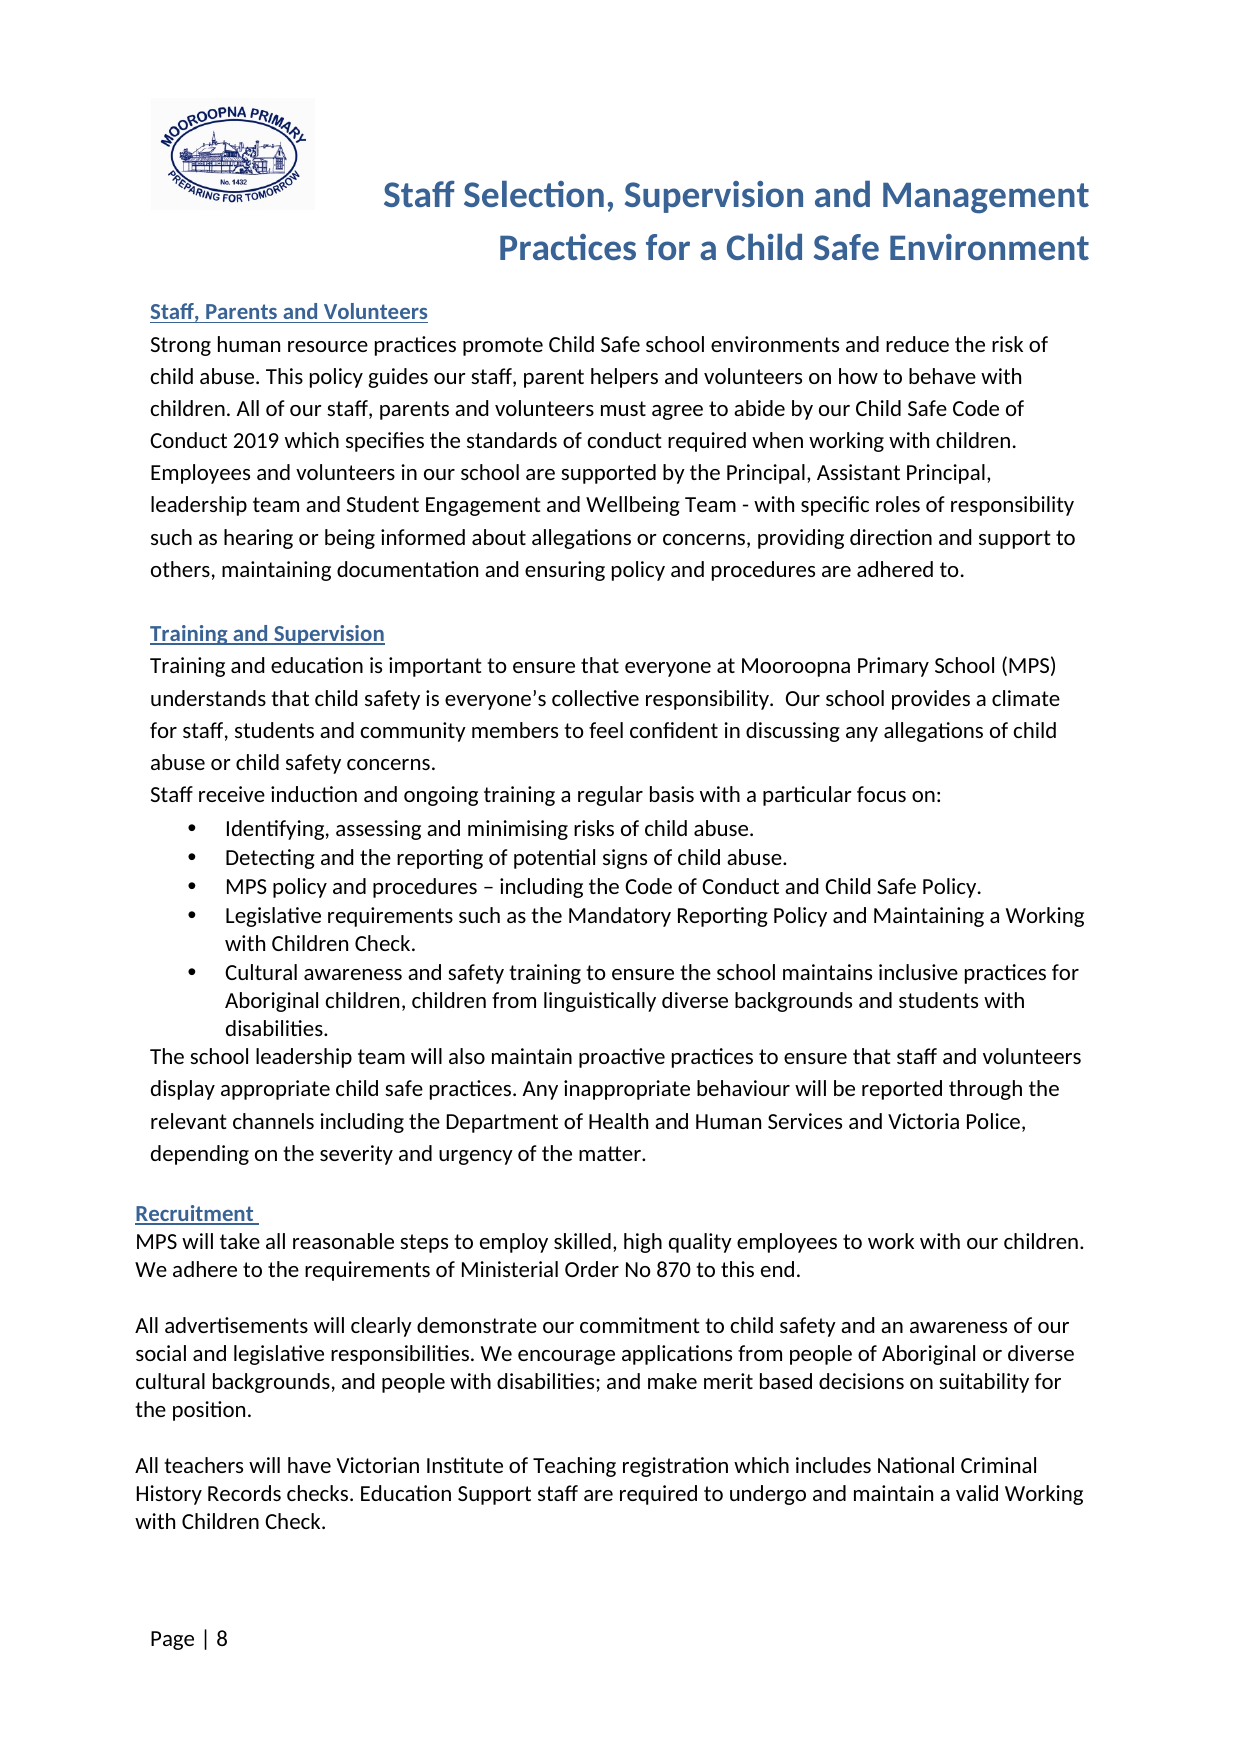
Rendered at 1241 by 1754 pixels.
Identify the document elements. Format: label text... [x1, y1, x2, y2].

text The school leadership team will also maintain proactive practices to ensure that staff and volunteers display appropriate child safe practices. Any inappropriate behaviour will be reported through the relevant channels including the Department of Health and Human Services and Victoria Police, depending on the severity and urgency of the matter. [150, 1042, 1090, 1167]
text Training and Supervision [150, 619, 1090, 647]
text Staff receive induction and ongoing training a regular basis with a particular focus on: [150, 780, 1090, 808]
text Strong human resource practices promote Child Safe school environments and reduce the risk of child abuse. This policy guides our staff, parent helpers and volunteers on how to behave with children. All of our staff, parents and volunteers must agree to abide by our Child Safe Code of Conduct 2019 which specifies the standards of conduct required when working with children. Employees and volunteers in our school are supported by the Principal, Assistant Principal, leadership team and Student Engagement and Wellbeing Team - with specific roles of responsibility such as hearing or being informed about allegations or concerns, providing direction and support to others, maintaining documentation and ensuring policy and procedures are adhered to. [150, 330, 1090, 583]
text MPS will take all reasonable steps to employ skilled, high quality employees to work with our children. We adhere to the requirements of Ministerial Order No 870 to this end. [135, 1227, 1090, 1283]
text All teachers will have Victorian Institute of Teaching registration which includes National Criminal History Records checks. Education Support staff are required to undergo and maintain a valid Working with Children Check. [135, 1451, 1090, 1535]
list Cultural awareness and safety training to ensure the school maintains inclusive practices for Aboriginal children, children from linguistically diverse backgrounds and students with disabilities. [187, 957, 1090, 1042]
list Legislative requirements such as the Mandatory Reporting Policy and Maintaining a Working with Children Check. [187, 900, 1090, 957]
picture [149, 98, 315, 208]
text Staff Selection, Supervision and Management Practices for a Child Safe Environment [150, 171, 1090, 270]
text Recruitment [135, 1199, 1090, 1227]
text Training and education is important to ensure that everyone at Mooroopna Primary School (MPS) understands that child safety is everyone’s collective responsibility. Our school provides a climate for staff, students and community members to feel confident in discussing any allegations of child abuse or child safety concerns. [150, 652, 1090, 776]
list MPS policy and procedures – including the Code of Conduct and Child Safe Policy. [187, 871, 1090, 900]
text All advertisements will clearly demonstrate our commitment to child safety and an awareness of our social and legislative responsibilities. We encourage applications from people of Aboriginal or diverse cultural backgrounds, and people with disabilities; and make merit based decisions on suitability for the position. [135, 1311, 1090, 1423]
list Detecting and the reporting of potential signs of child abuse. [187, 842, 1090, 871]
text Staff, Parents and Volunteers [150, 297, 1090, 326]
list Identifying, assessing and minimising risks of child abuse. [187, 812, 1090, 842]
